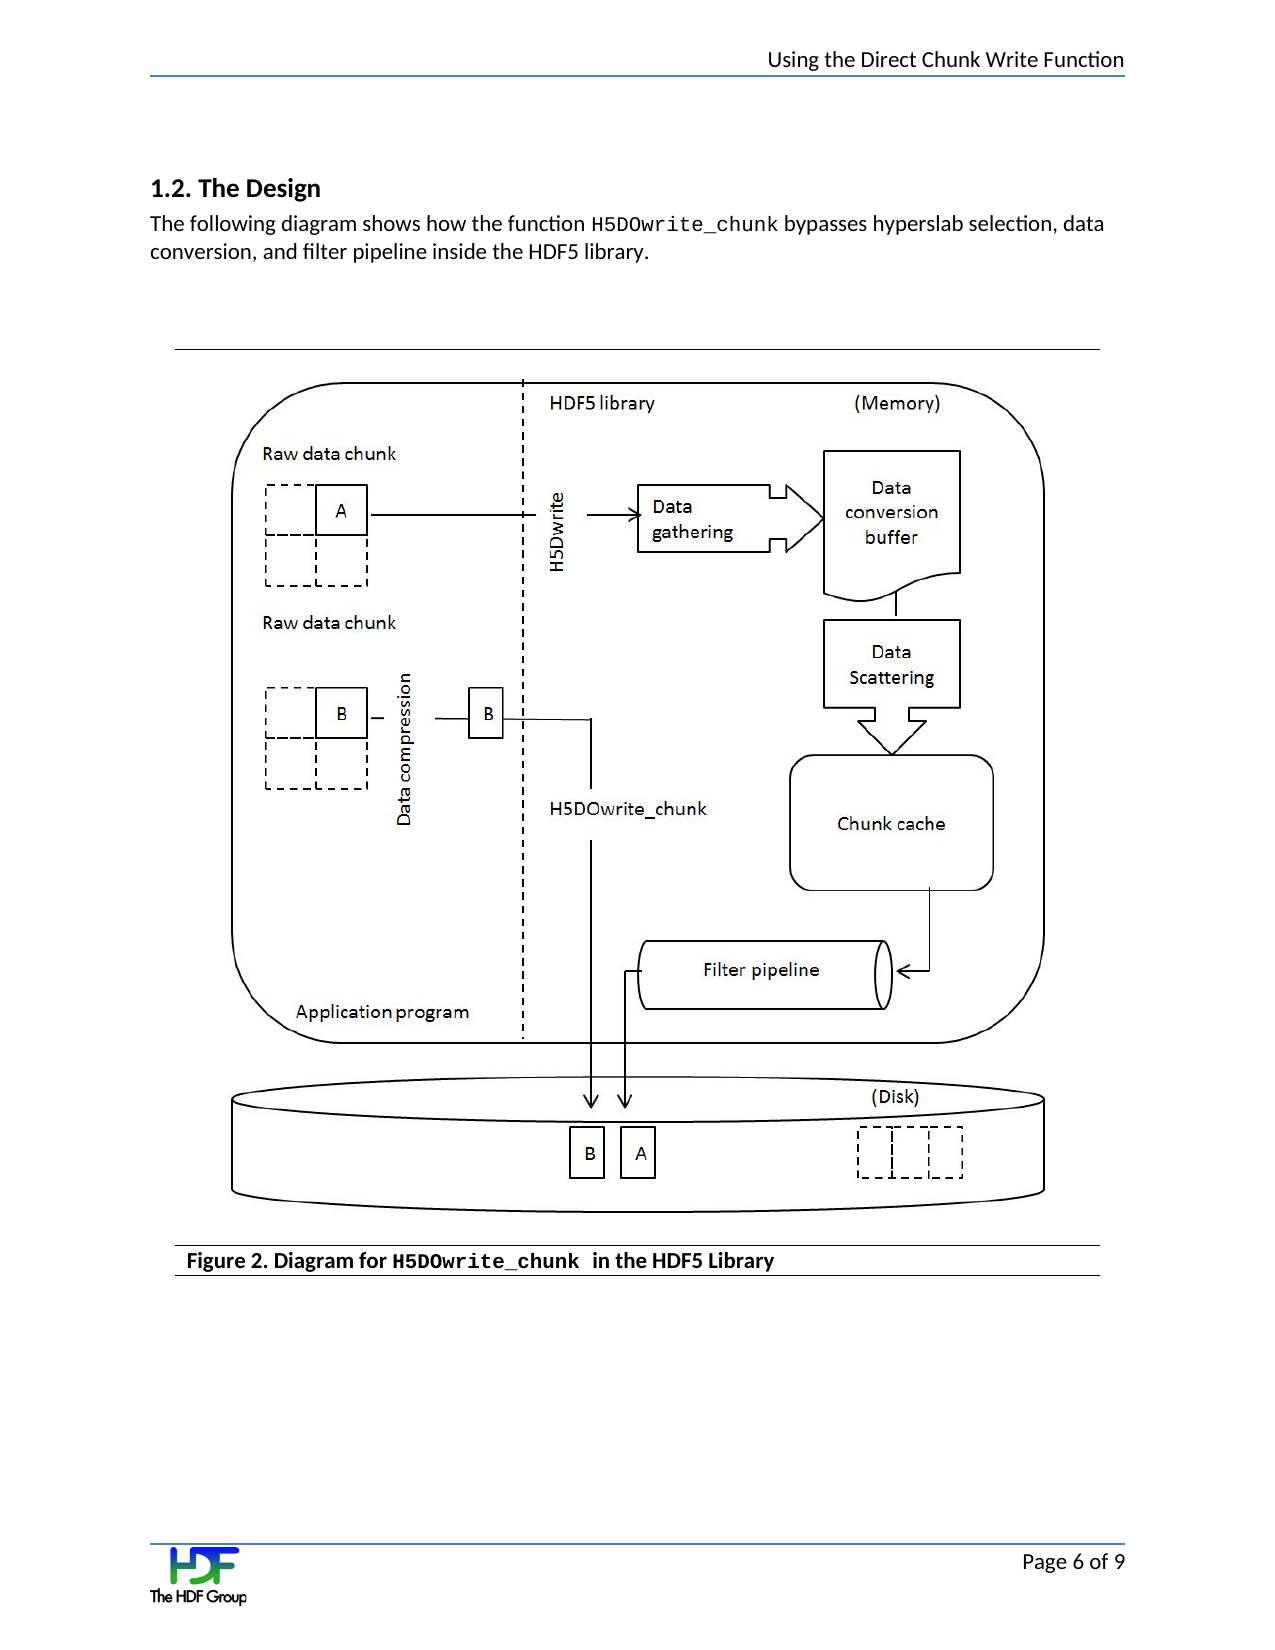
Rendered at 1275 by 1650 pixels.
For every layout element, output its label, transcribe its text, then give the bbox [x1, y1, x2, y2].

picture [150, 1547, 247, 1606]
subtitle The Design [150, 171, 1125, 204]
picture [219, 378, 1056, 1217]
text The following diagram shows how the function H5DOwrite_chunk bypasses hyperslab selection, data conversion, and filter pipeline inside the HDF5 library. [150, 209, 1125, 265]
table_header [175, 350, 1100, 1245]
table_cell Figure 2. Diagram for H5DOwrite_chunk in the HDF5 Library [175, 1246, 1100, 1274]
